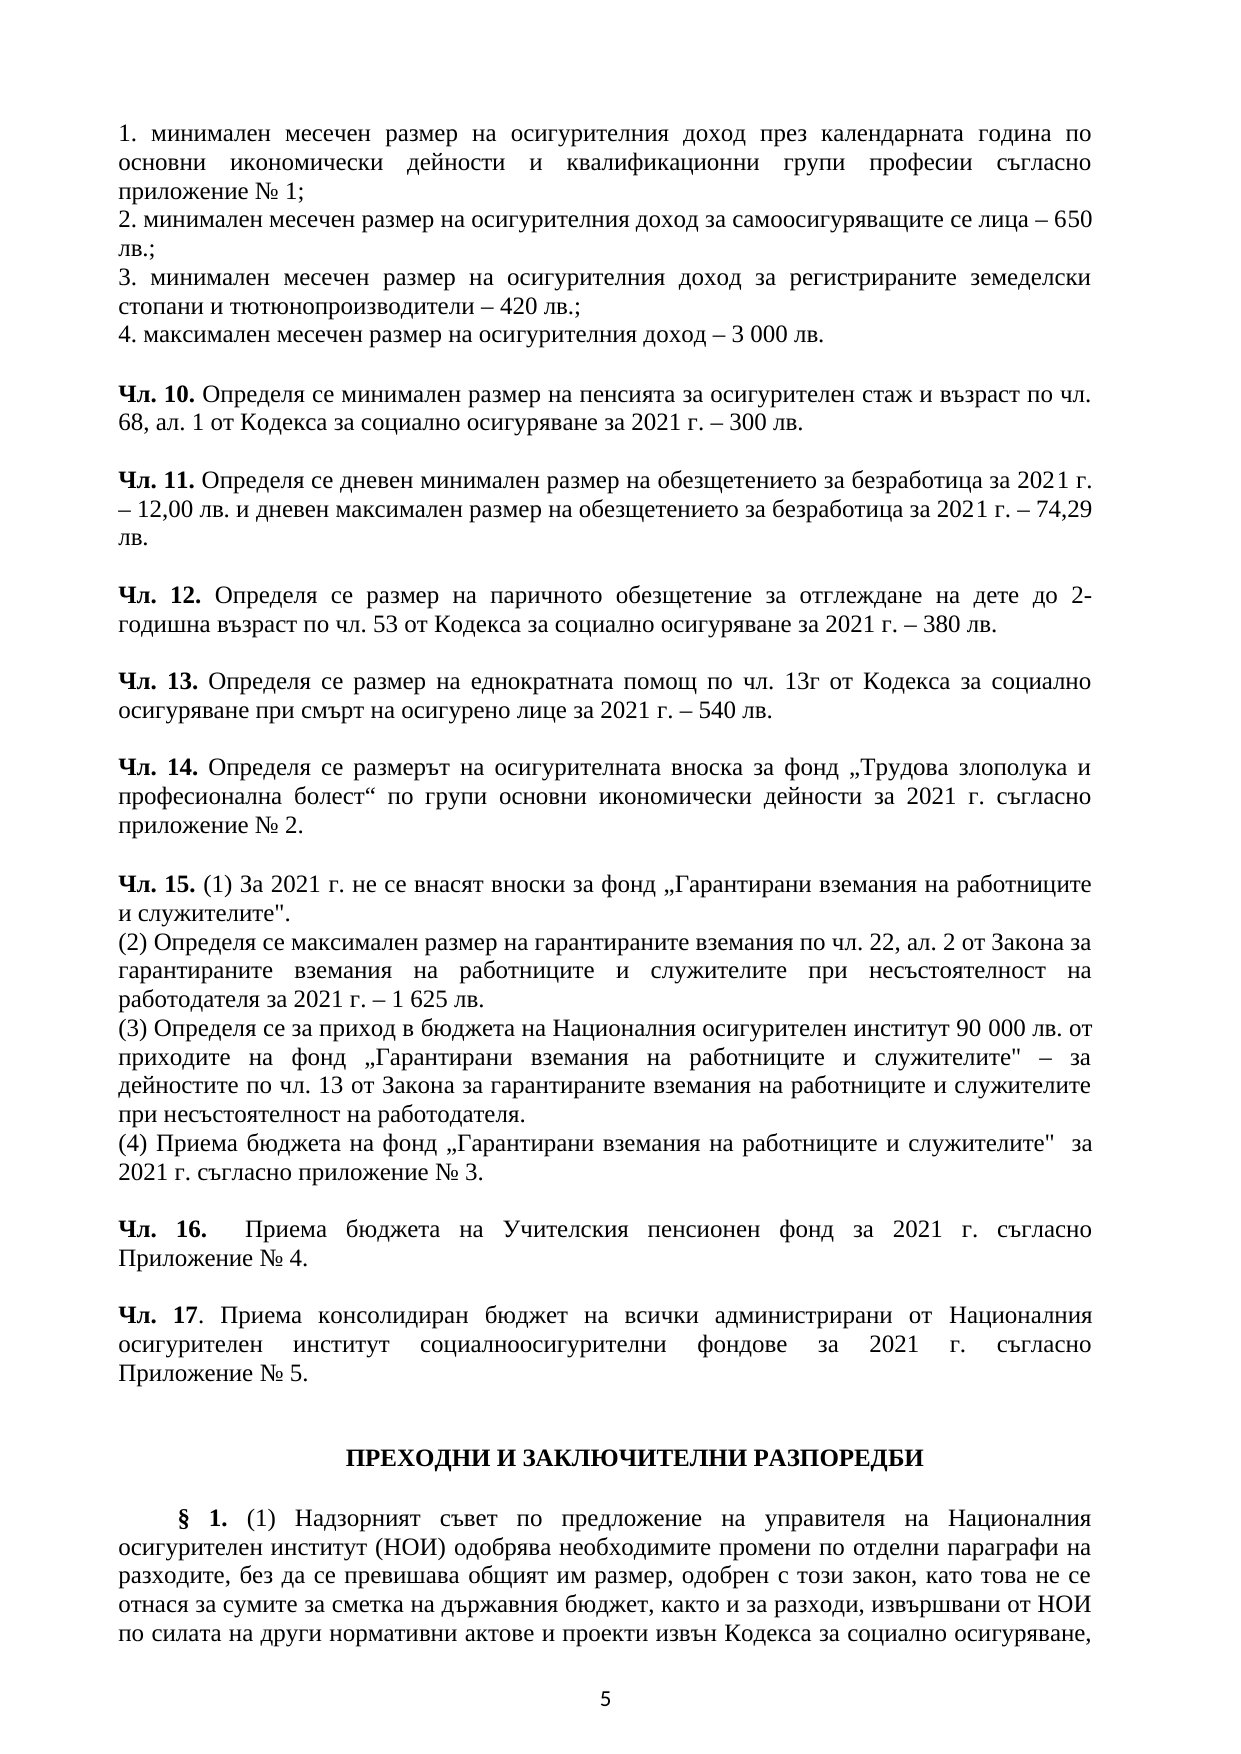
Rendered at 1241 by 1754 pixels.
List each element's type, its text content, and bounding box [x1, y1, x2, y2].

text Чл. 10. Определя се минимален размер на пенсията за осигурителен стаж и възраст по чл. 68, ал. 1 от Кодекса за социално осигуряване за 2021 г. – 300 лв. [118, 379, 1092, 436]
text Чл. 17. Приема консолидиран бюджет на всички администрирани от Националния осигурителен институт социалноосигурителни фондове за 2021 г. съгласно Приложение № 5. [118, 1301, 1092, 1387]
text (3) Определя се за приход в бюджета на Националния осигурителен институт 90 000 лв. от приходите на фонд „Гарантирани вземания на работниците и служителите" – за дейностите по чл. 13 от Закона за гарантираните вземания на работниците и служителите при несъстоятелност на работодателя. [118, 1013, 1092, 1128]
text 1. минимален месечен размер на осигурителния доход през календарната година по основни икономически дейности и квалификационни групи професии съгласно приложение № 1; [118, 118, 1092, 204]
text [118, 1503, 1092, 1647]
text Преходни и заключителни разпоредби [118, 1443, 1092, 1472]
text Чл. 16. Приема бюджета на Учителския пенсионен фонд за 2021 г. съгласно Приложение № 4. [118, 1214, 1092, 1272]
text Чл. 12. Определя се размер на паричното обезщетение за отглеждане на дете до 2-годишна възраст по чл. 53 от Кодекса за социално осигуряване за 2021 г. – 380 лв. [118, 580, 1092, 637]
text Чл. 14. Определя се размерът на осигурителната вноска за фонд „Трудова злополука и професионална болест“ по групи основни икономически дейности за 2021 г. съгласно приложение № 2. [118, 752, 1092, 839]
text Чл. 13. Определя се размер на еднократната помощ по чл. 13г от Кодекса за социално осигуряване при смърт на осигурено лице за 2021 г. – 540 лв. [118, 666, 1092, 724]
text 2. минимален месечен размер на осигурителния доход за самоосигуряващите се лица – 650 лв.; [118, 204, 1092, 262]
text Чл. 15. (1) За 2021 г. не се внасят вноски за фонд „Гарантирани вземания на работниците и служителите". [118, 869, 1092, 927]
text 3. минимален месечен размер на осигурителния доход за регистрираните земеделски стопани и тютюнопроизводители – 420 лв.; [118, 262, 1092, 319]
text (2) Определя се максимален размер на гарантираните вземания по чл. 22, ал. 2 от Закона за гарантираните вземания на работниците и служителите при несъстоятелност на работодателя за 2021 г. – 1 625 лв. [118, 927, 1092, 1013]
text 4. максимален месечен размер на осигурителния доход – 3 000 лв. [118, 319, 1092, 348]
text Чл. 11. Определя се дневен минимален размер на обезщетението за безработица за 2021 г. – 12,00 лв. и дневен максимален размер на обезщетението за безработица за 2021 г. – 74,29 лв. [118, 465, 1092, 551]
text (4) Приема бюджета на фонд „Гарантирани вземания на работниците и служителите" за 2021 г. съгласно приложение № 3. [118, 1128, 1092, 1186]
